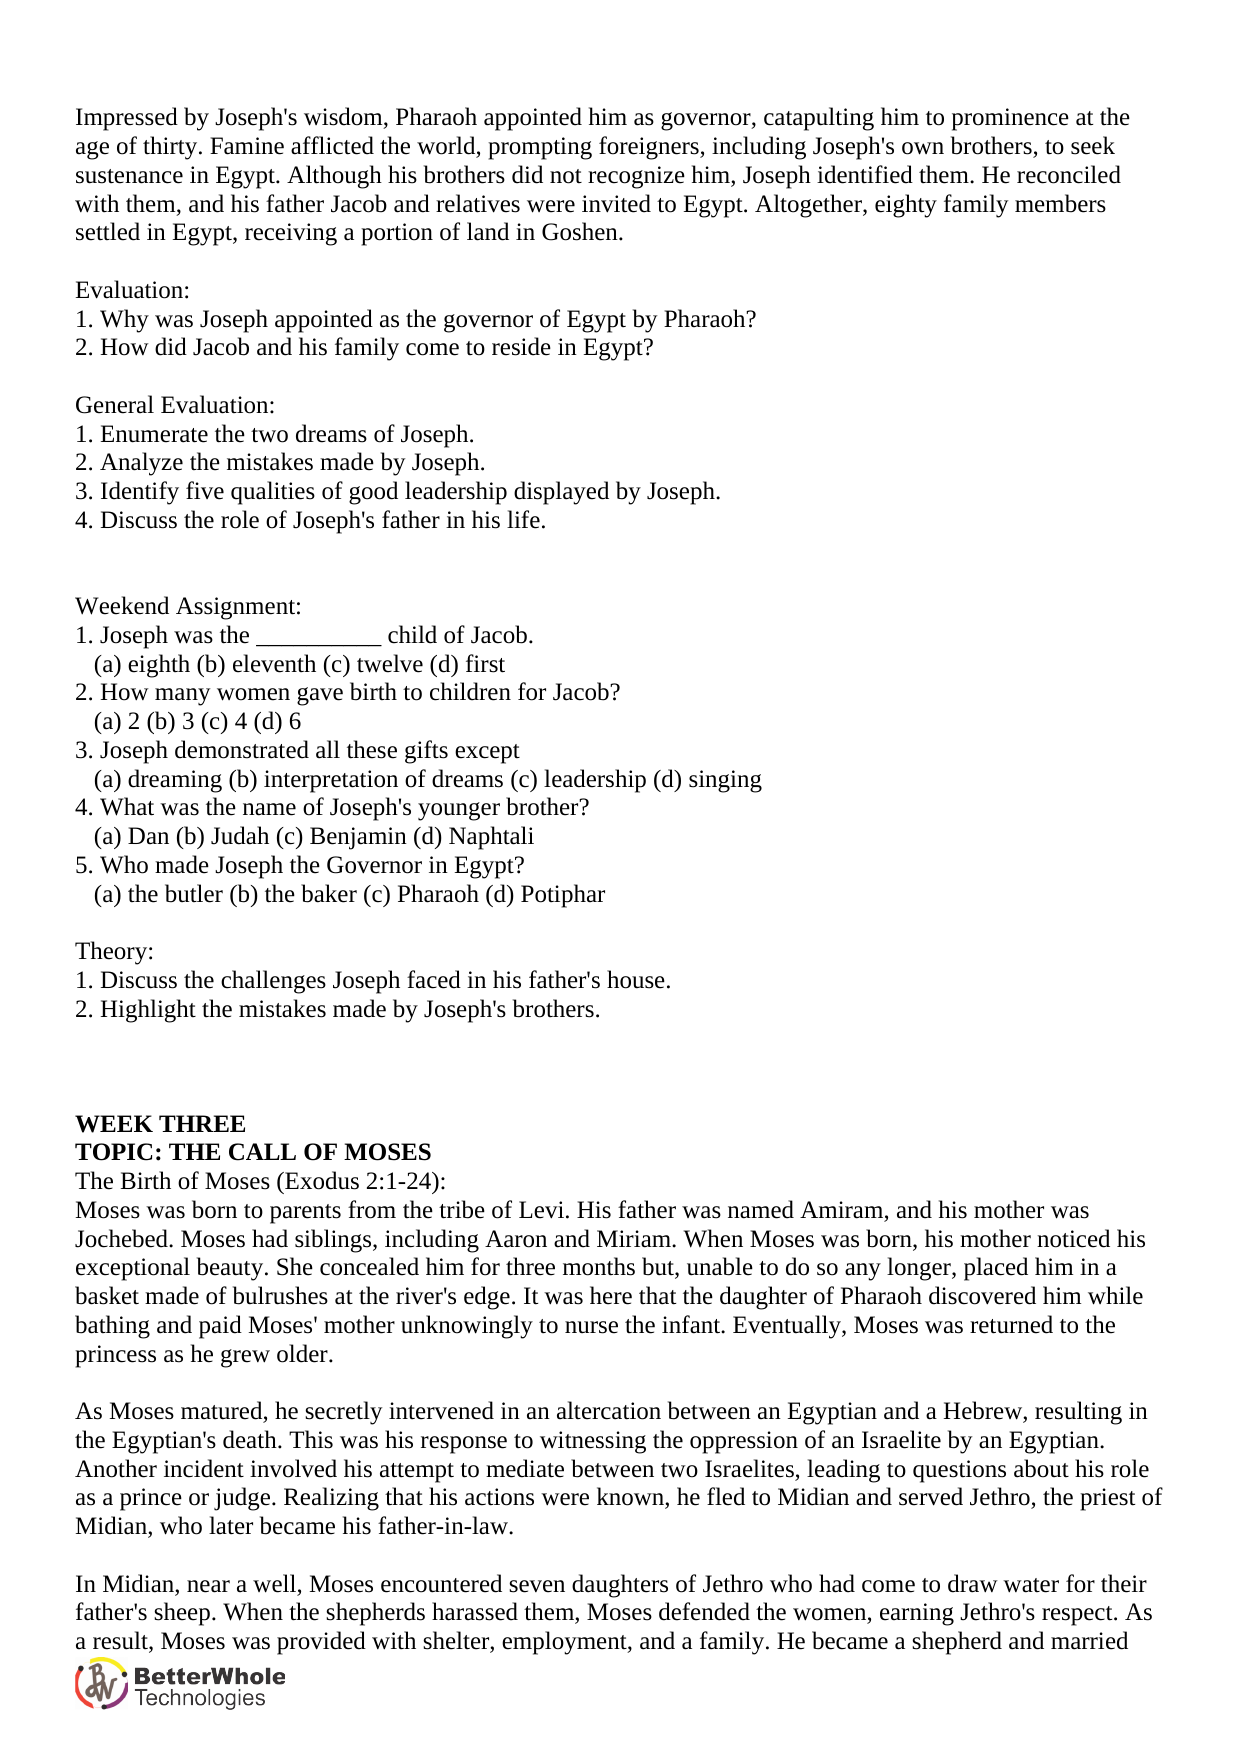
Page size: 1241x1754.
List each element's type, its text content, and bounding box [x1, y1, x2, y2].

text 2. How did Jacob and his family come to reside in Egypt? [75, 332, 1165, 361]
text TOPIC: THE CALL OF MOSES [75, 1137, 1165, 1166]
text (a) 2 (b) 3 (c) 4 (d) 6 [75, 706, 1165, 735]
picture [75, 1657, 285, 1710]
text 3. Joseph demonstrated all these gifts except [75, 735, 1165, 764]
text As Moses matured, he secretly intervened in an altercation between an Egyptian and a Hebrew, resulting in the Egyptian's death. This was his response to witnessing the oppression of an Israelite by an Egyptian. Another incident involved his attempt to mediate between two Israelites, leading to questions about his role as a prince or judge. Realizing that his actions were known, he fled to Midian and served Jethro, the priest of Midian, who later became his father-in-law. [75, 1396, 1165, 1540]
text 2. Highlight the mistakes made by Joseph's brothers. [75, 994, 1165, 1022]
text WEEK THREE [75, 1109, 1165, 1137]
text 4. What was the name of Joseph's younger brother? [75, 792, 1165, 821]
text 4. Discuss the role of Joseph's father in his life. [75, 505, 1165, 534]
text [75, 1569, 1165, 1655]
text (a) the butler (b) the baker (c) Pharaoh (d) Potiphar [75, 879, 1165, 907]
text General Evaluation: [75, 390, 1165, 419]
text The Birth of Moses (Exodus 2:1-24): [75, 1166, 1165, 1195]
text Weekend Assignment: [75, 591, 1165, 620]
text 2. How many women gave birth to children for Jacob? [75, 677, 1165, 706]
text Theory: [75, 936, 1165, 965]
text 3. Identify five qualities of good leadership displayed by Joseph. [75, 476, 1165, 505]
text (a) Dan (b) Judah (c) Benjamin (d) Naphtali [75, 821, 1165, 850]
text 5. Who made Joseph the Governor in Egypt? [75, 850, 1165, 879]
text 2. Analyze the mistakes made by Joseph. [75, 447, 1165, 476]
text 1. Why was Joseph appointed as the governor of Egypt by Pharaoh? [75, 304, 1165, 332]
text Impressed by Joseph's wisdom, Pharaoh appointed him as governor, catapulting him to prominence at the age of thirty. Famine afflicted the world, prompting foreigners, including Joseph's own brothers, to seek sustenance in Egypt. Although his brothers did not recognize him, Joseph identified them. He reconciled with them, and his father Jacob and relatives were invited to Egypt. Altogether, eighty family members settled in Egypt, receiving a portion of land in Goshen. [75, 102, 1165, 246]
text (a) dreaming (b) interpretation of dreams (c) leadership (d) singing [75, 764, 1165, 792]
text (a) eighth (b) eleventh (c) twelve (d) first [75, 649, 1165, 677]
text Moses was born to parents from the tribe of Levi. His father was named Amiram, and his mother was Jochebed. Moses had siblings, including Aaron and Miriam. When Moses was born, his mother noticed his exceptional beauty. She concealed him for three months but, unable to do so any longer, placed him in a basket made of bulrushes at the river's edge. It was here that the daughter of Pharaoh discovered him while bathing and paid Moses' mother unknowingly to nurse the infant. Eventually, Moses was returned to the princess as he grew older. [75, 1195, 1165, 1367]
text 1. Joseph was the __________ child of Jacob. [75, 620, 1165, 649]
text Evaluation: [75, 275, 1165, 304]
text 1. Discuss the challenges Joseph faced in his father's house. [75, 965, 1165, 994]
text 1. Enumerate the two dreams of Joseph. [75, 419, 1165, 447]
